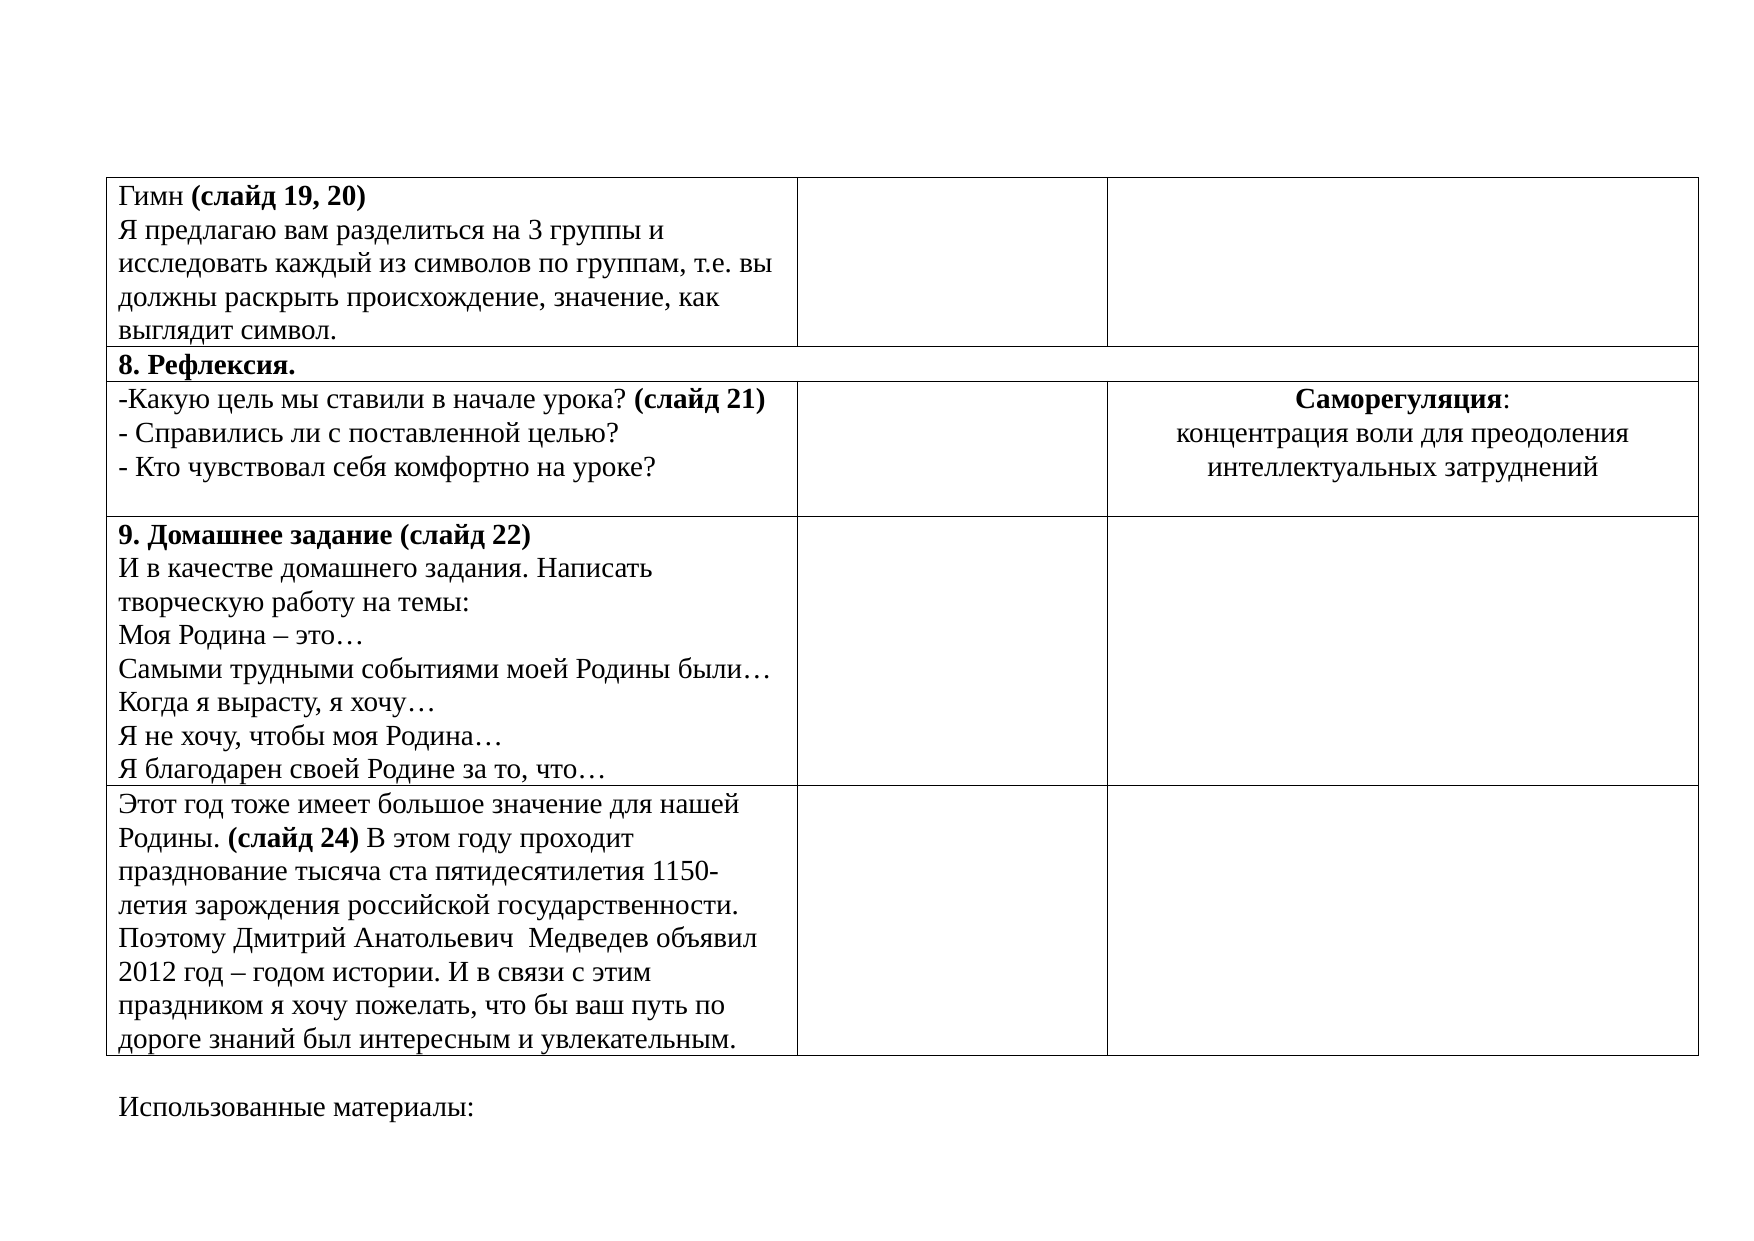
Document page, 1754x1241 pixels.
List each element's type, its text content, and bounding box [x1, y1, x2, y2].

table_cell 8. Рефлексия. [107, 347, 1698, 381]
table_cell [107, 178, 797, 346]
table_cell [798, 786, 1107, 1054]
text Использованные материалы: [118, 1089, 1636, 1123]
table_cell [798, 178, 1107, 346]
table_cell [798, 382, 1107, 516]
table_cell Этот год тоже имеет большое значение для нашей Родины. (слайд 24) В этом году проходит празднование тысяча ста пятидесятилетия 1150-летия зарождения российской государственности. Поэтому Дмитрий Анатольевич Медведев объявил 2012 год – годом истории. И в связи с этим праздником я хочу пожелать, что бы ваш путь по дороге знаний был интересным и увлекательным. [107, 786, 797, 1054]
table_cell [1108, 786, 1698, 1054]
table_cell [798, 517, 1107, 785]
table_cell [1108, 178, 1698, 346]
table_cell [1108, 517, 1698, 785]
table_cell Саморегуляция: концентрация воли для преодоления интеллектуальных затруднений [1108, 382, 1698, 516]
table_cell 9. Домашнее задание (слайд 22) И в качестве домашнего задания. Написать творческую работу на темы: Моя Родина – это… Самыми трудными событиями моей Родины были… Когда я вырасту, я хочу… Я не хочу, чтобы моя Родина… Я благодарен своей Родине за то, что… [107, 517, 797, 785]
table_cell -Какую цель мы ставили в начале урока? (слайд 21) - Справились ли с поставленной целью? - Кто чувствовал себя комфортно на уроке? [107, 382, 797, 516]
